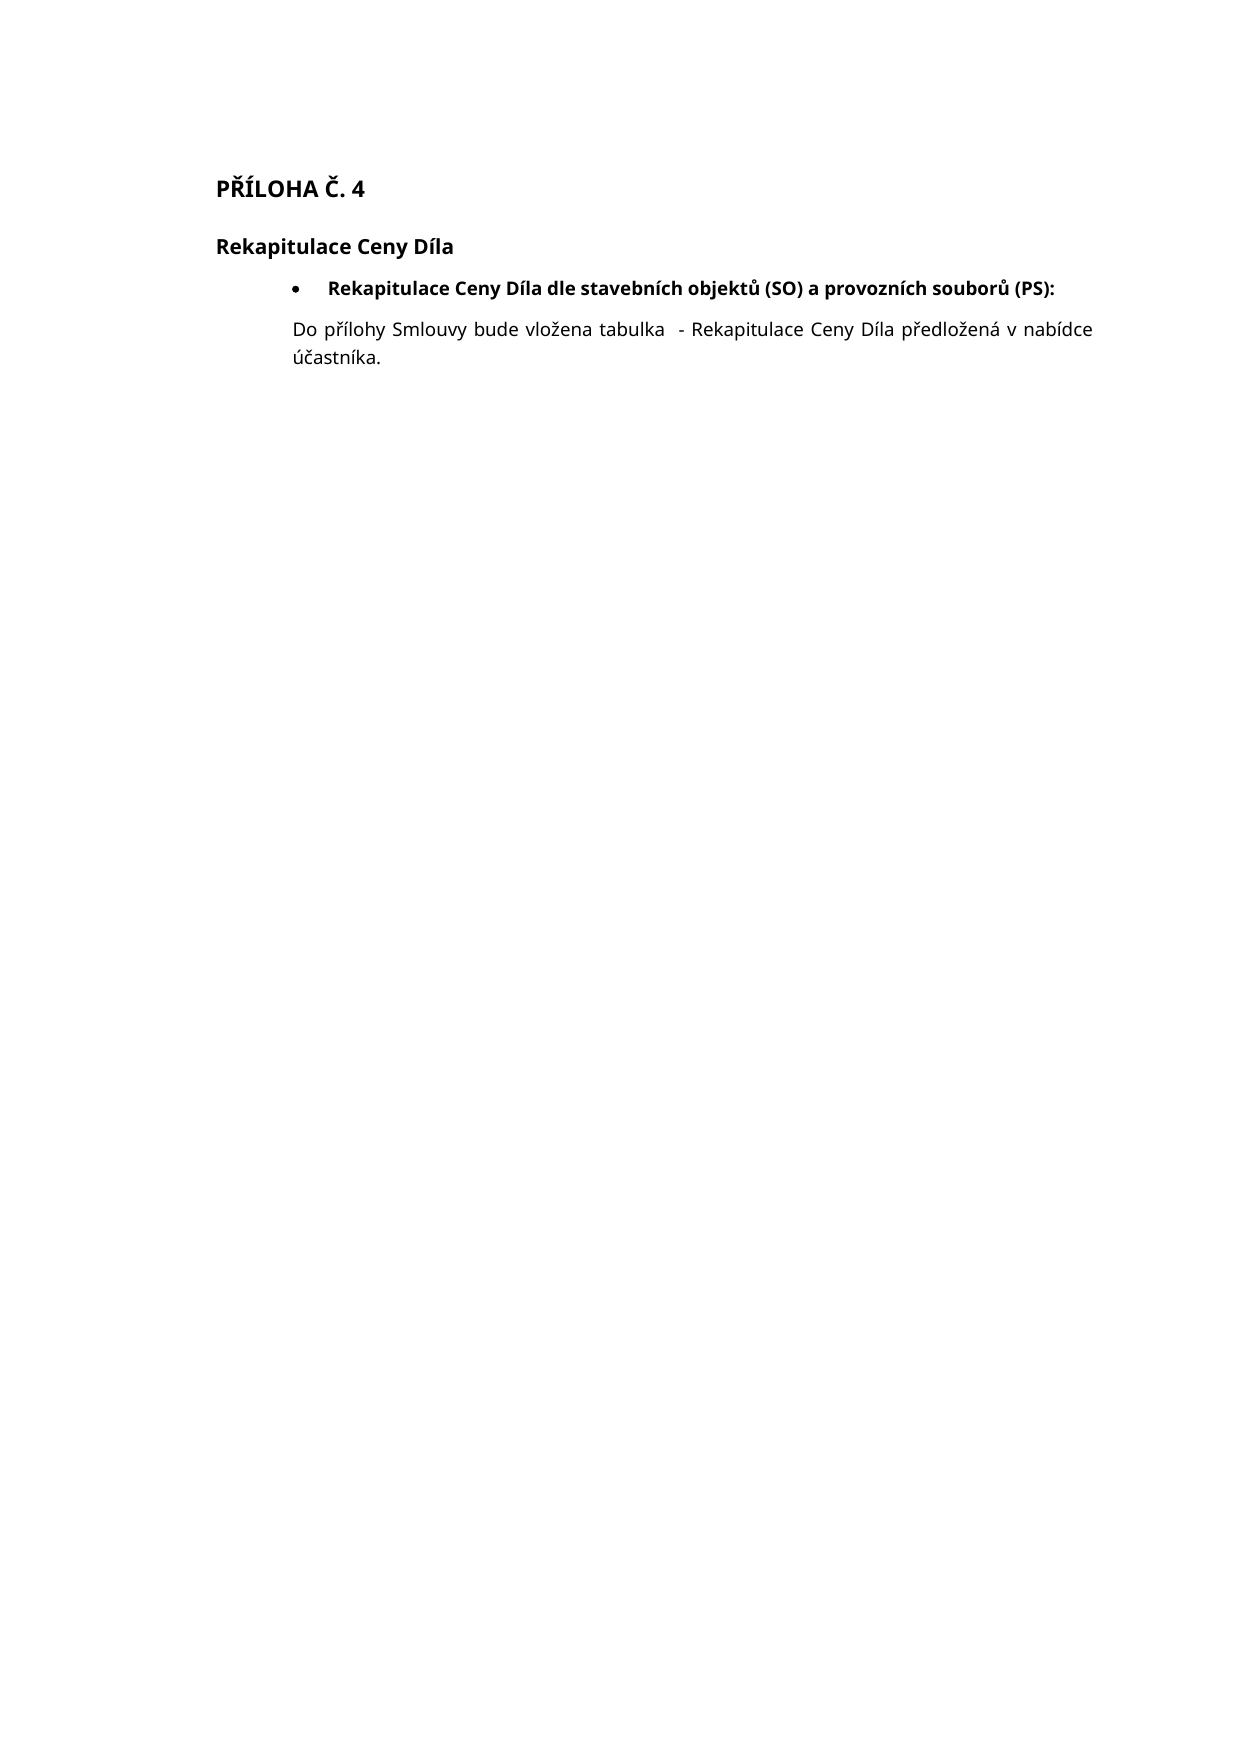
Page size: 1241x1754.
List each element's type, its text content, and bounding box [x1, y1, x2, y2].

text Příloha č. 4 [216, 172, 1093, 204]
text Rekapitulace Ceny Díla [216, 232, 1093, 260]
text Do přílohy Smlouvy bude vložena tabulka - Rekapitulace Ceny Díla předložená v nabídce účastníka. [292, 316, 1093, 370]
text Rekapitulace Ceny Díla dle stavebních objektů (SO) a provozních souborů (PS): [292, 276, 1093, 301]
